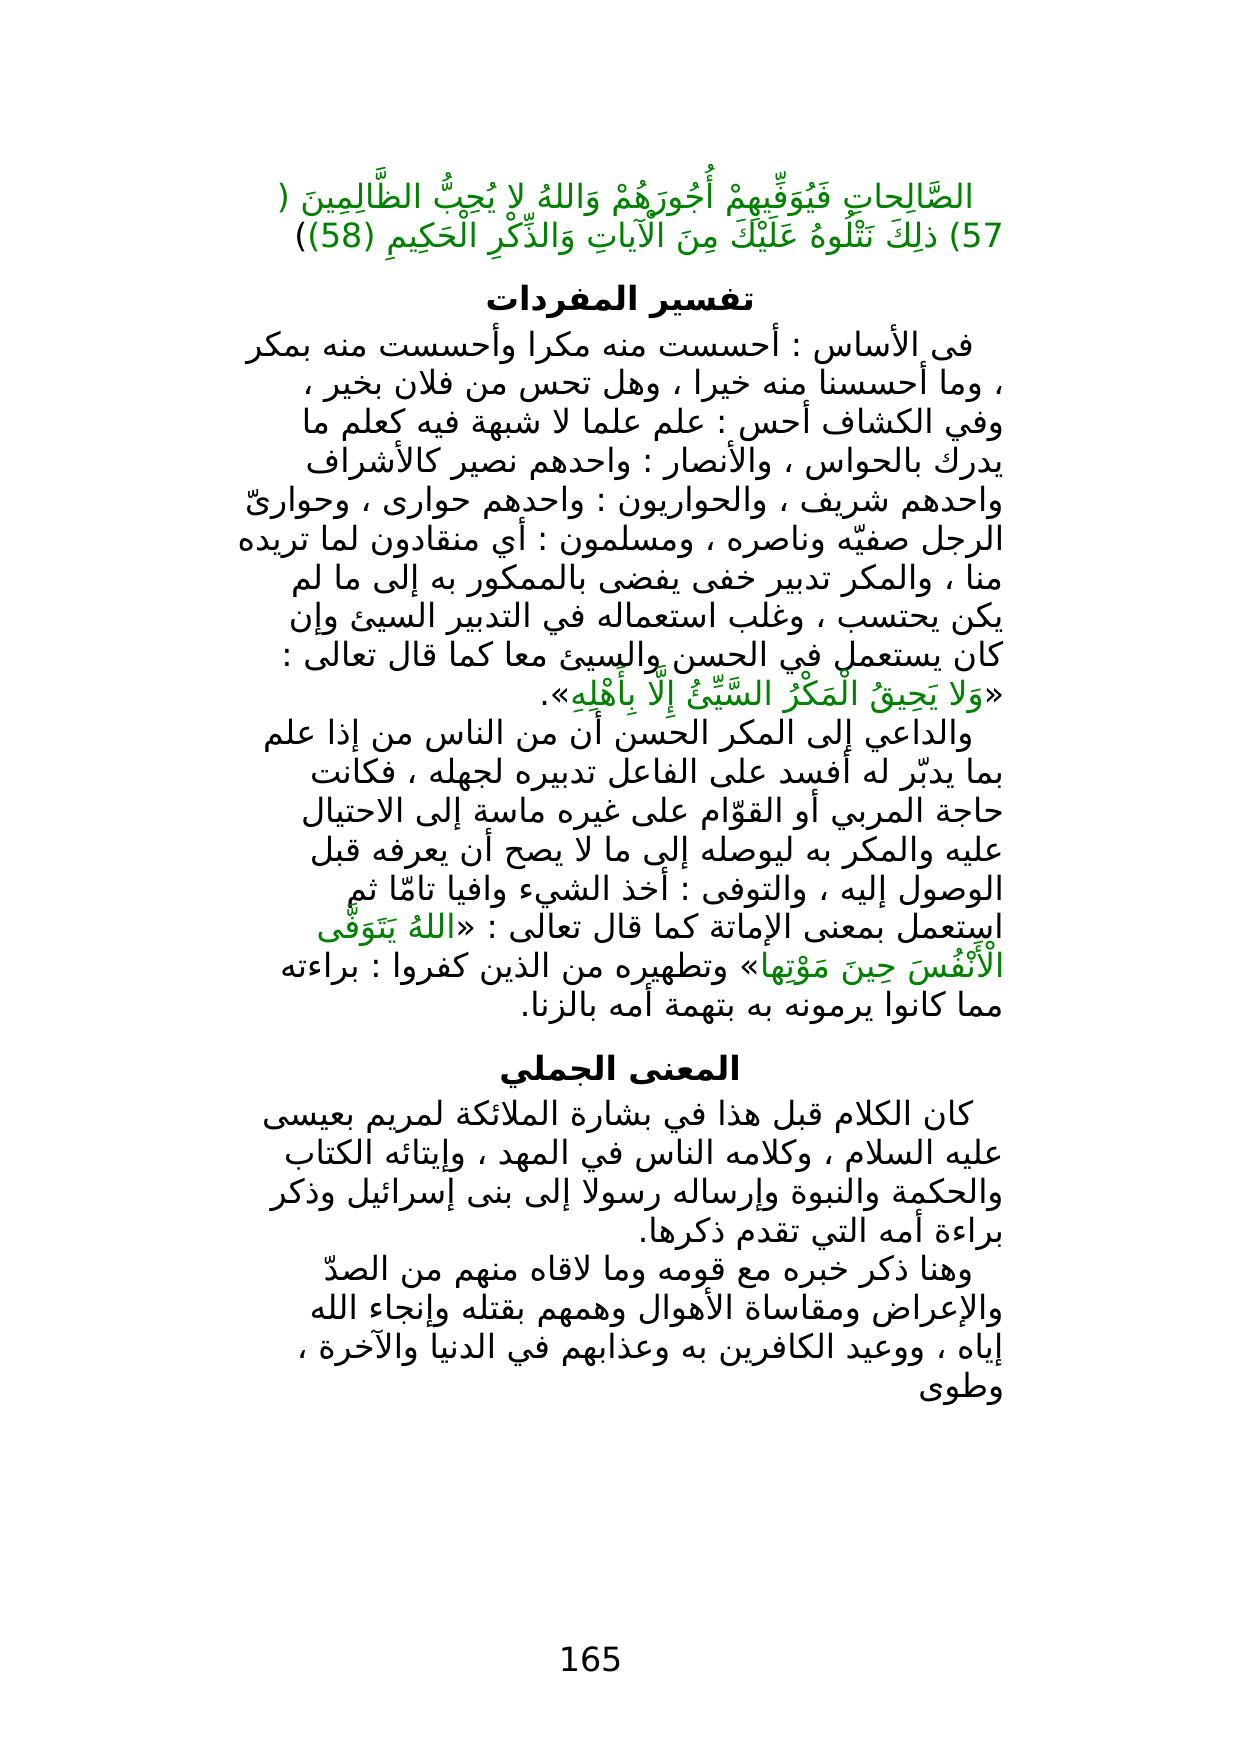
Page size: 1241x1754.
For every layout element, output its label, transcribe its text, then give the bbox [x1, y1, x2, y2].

text فى الأساس : أحسست منه مكرا وأحسست منه بمكر ، وما أحسسنا منه خيرا ، وهل تحس من فلان بخير ، وفي الكشاف أحس : علم علما لا شبهة فيه كعلم ما يدرك بالحواس ، والأنصار : واحدهم نصير كالأشراف واحدهم شريف ، والحواريون : واحدهم حوارى ، وحوارىّ الرجل صفيّه وناصره ، ومسلمون : أي منقادون لما تريده منا ، والمكر تدبير خفى يفضى بالممكور به إلى ما لم يكن يحتسب ، وغلب استعماله في التدبير السيئ وإن كان يستعمل في الحسن والسيئ معا كما قال تعالى : «وَلا يَحِيقُ الْمَكْرُ السَّيِّئُ إِلَّا بِأَهْلِهِ». [236, 325, 1004, 713]
text الصَّالِحاتِ فَيُوَفِّيهِمْ أُجُورَهُمْ وَاللهُ لا يُحِبُّ الظَّالِمِينَ (57) ذلِكَ نَتْلُوهُ عَلَيْكَ مِنَ الْآياتِ وَالذِّكْرِ الْحَكِيمِ (58)) [236, 177, 1004, 255]
text المعنى الجملي [236, 1049, 1004, 1088]
text وهنا ذكر خبره مع قومه وما لاقاه منهم من الصدّ والإعراض ومقاساة الأهوال وهمهم بقتله وإنجاء الله إياه ، ووعيد الكافرين به وعذابهم في الدنيا والآخرة ، وطوى [236, 1250, 1004, 1405]
text كان الكلام قبل هذا في بشارة الملائكة لمريم بعيسى عليه السلام ، وكلامه الناس في المهد ، وإيتائه الكتاب والحكمة والنبوة وإرساله رسولا إلى بنى إسرائيل وذكر براءة أمه التي تقدم ذكرها. [236, 1094, 1004, 1250]
text تفسير المفردات [236, 280, 1004, 319]
text والداعي إلى المكر الحسن أن من الناس من إذا علم بما يدبّر له أفسد على الفاعل تدبيره لجهله ، فكانت حاجة المربي أو القوّام على غيره ماسة إلى الاحتيال عليه والمكر به ليوصله إلى ما لا يصح أن يعرفه قبل الوصول إليه ، والتوفى : أخذ الشيء وافيا تامّا ثم استعمل بمعنى الإماتة كما قال تعالى : «اللهُ يَتَوَفَّى الْأَنْفُسَ حِينَ مَوْتِها» وتطهيره من الذين كفروا : براءته مما كانوا يرمونه به بتهمة أمه بالزنا. [236, 713, 1004, 1024]
